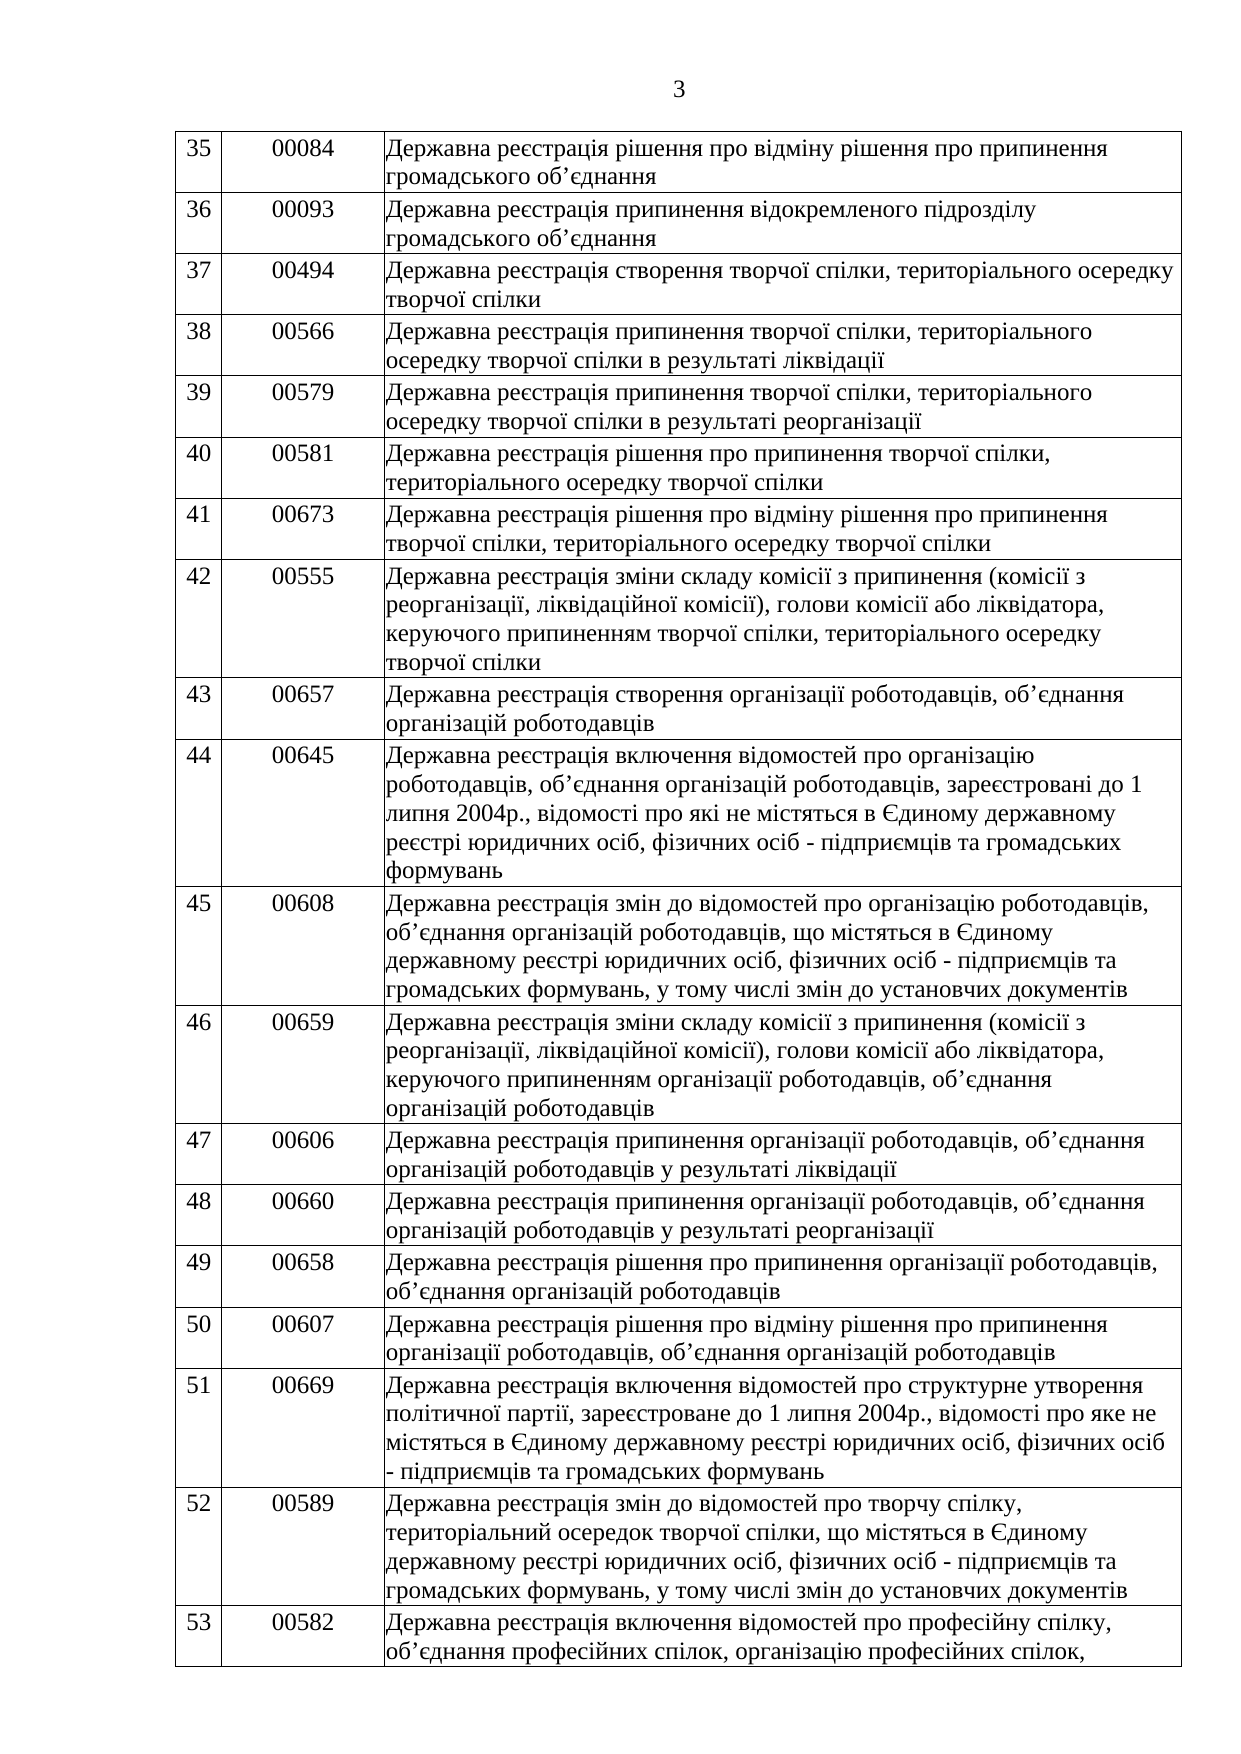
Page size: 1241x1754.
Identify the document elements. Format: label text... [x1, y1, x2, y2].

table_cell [385, 1606, 1181, 1666]
table_cell 00658 [222, 1246, 384, 1307]
table_cell 40 [176, 438, 221, 497]
table_cell 00657 [222, 678, 384, 738]
table_cell Державна реєстрація створення творчої спілки, територіального осередку творчої спілки [385, 254, 1181, 314]
table_cell 45 [176, 887, 221, 1004]
table_cell 00608 [222, 887, 384, 1004]
table_cell 52 [176, 1488, 221, 1605]
table_cell Державна реєстрація зміни складу комісії з припинення (комісії з реорганізації, ліквідаційної комісії), голови комісії або ліквідатора, керуючого припиненням творчої спілки, територіального осередку творчої спілки [385, 560, 1181, 677]
table_cell 00579 [222, 376, 384, 436]
table_cell 47 [176, 1124, 221, 1184]
table_cell 00607 [222, 1308, 384, 1368]
table_cell 35 [176, 132, 221, 192]
table_cell 42 [176, 560, 221, 677]
table_cell 00494 [222, 254, 384, 314]
table_cell Державна реєстрація рішення про відміну рішення про припинення громадського об’єднання [385, 132, 1181, 192]
table_cell Державна реєстрація включення відомостей про організацію роботодавців, об’єднання організацій роботодавців, зареєстровані до 1 липня 2004р., відомості про які не містяться в Єдиному державному реєстрі юридичних осіб, фізичних осіб - підприємців та громадських формувань [385, 740, 1181, 886]
table_cell Державна реєстрація рішення про припинення творчої спілки, територіального осередку творчої спілки [385, 438, 1181, 497]
table_cell 37 [176, 254, 221, 314]
table_cell 00093 [222, 193, 384, 253]
table_cell Державна реєстрація припинення організації роботодавців, об’єднання організацій роботодавців у результаті ліквідації [385, 1124, 1181, 1184]
table_cell 49 [176, 1246, 221, 1307]
table_cell Державна реєстрація припинення творчої спілки, територіального осередку творчої спілки в результаті ліквідації [385, 315, 1181, 375]
table_cell 00589 [222, 1488, 384, 1605]
table_cell 53 [176, 1606, 221, 1666]
table_cell Державна реєстрація змін до відомостей про творчу спілку, територіальний осередок творчої спілки, що містяться в Єдиному державному реєстрі юридичних осіб, фізичних осіб - підприємців та громадських формувань, у тому числі змін до установчих документів [385, 1488, 1181, 1605]
table_cell 00673 [222, 499, 384, 559]
table_cell 00581 [222, 438, 384, 497]
table_cell 00566 [222, 315, 384, 375]
table_cell 36 [176, 193, 221, 253]
table_cell 00606 [222, 1124, 384, 1184]
table_cell 46 [176, 1006, 221, 1123]
table_cell Державна реєстрація включення відомостей про структурне утворення політичної партії, зареєстроване до 1 липня 2004р., відомості про яке не містяться в Єдиному державному реєстрі юридичних осіб, фізичних осіб - підприємців та громадських формувань [385, 1369, 1181, 1486]
table_cell 00659 [222, 1006, 384, 1123]
table_cell Державна реєстрація змін до відомостей про організацію роботодавців, об’єднання організацій роботодавців, що містяться в Єдиному державному реєстрі юридичних осіб, фізичних осіб - підприємців та громадських формувань, у тому числі змін до установчих документів [385, 887, 1181, 1004]
table_cell Державна реєстрація припинення відокремленого підрозділу громадського об’єднання [385, 193, 1181, 253]
table_cell Державна реєстрація припинення творчої спілки, територіального осередку творчої спілки в результаті реорганізації [385, 376, 1181, 436]
table_cell Державна реєстрація зміни складу комісії з припинення (комісії з реорганізації, ліквідаційної комісії), голови комісії або ліквідатора, керуючого припиненням організації роботодавців, об’єднання організацій роботодавців [385, 1006, 1181, 1123]
table_cell 00582 [222, 1606, 384, 1666]
table_cell 00555 [222, 560, 384, 677]
table_cell 00645 [222, 740, 384, 886]
table_cell Державна реєстрація рішення про припинення організації роботодавців, об’єднання організацій роботодавців [385, 1246, 1181, 1307]
table_cell 51 [176, 1369, 221, 1486]
table_cell 43 [176, 678, 221, 738]
table_cell 00669 [222, 1369, 384, 1486]
table_cell 48 [176, 1185, 221, 1245]
table_cell 00084 [222, 132, 384, 192]
table_cell Державна реєстрація припинення організації роботодавців, об’єднання організацій роботодавців у результаті реорганізації [385, 1185, 1181, 1245]
table_cell 41 [176, 499, 221, 559]
table_cell 44 [176, 740, 221, 886]
table_cell Державна реєстрація рішення про відміну рішення про припинення творчої спілки, територіального осередку творчої спілки [385, 499, 1181, 559]
table_cell 50 [176, 1308, 221, 1368]
table_cell Державна реєстрація створення організації роботодавців, об’єднання організацій роботодавців [385, 678, 1181, 738]
table_cell 39 [176, 376, 221, 436]
table_cell 00660 [222, 1185, 384, 1245]
table_cell 38 [176, 315, 221, 375]
table_cell Державна реєстрація рішення про відміну рішення про припинення організації роботодавців, об’єднання організацій роботодавців [385, 1308, 1181, 1368]
